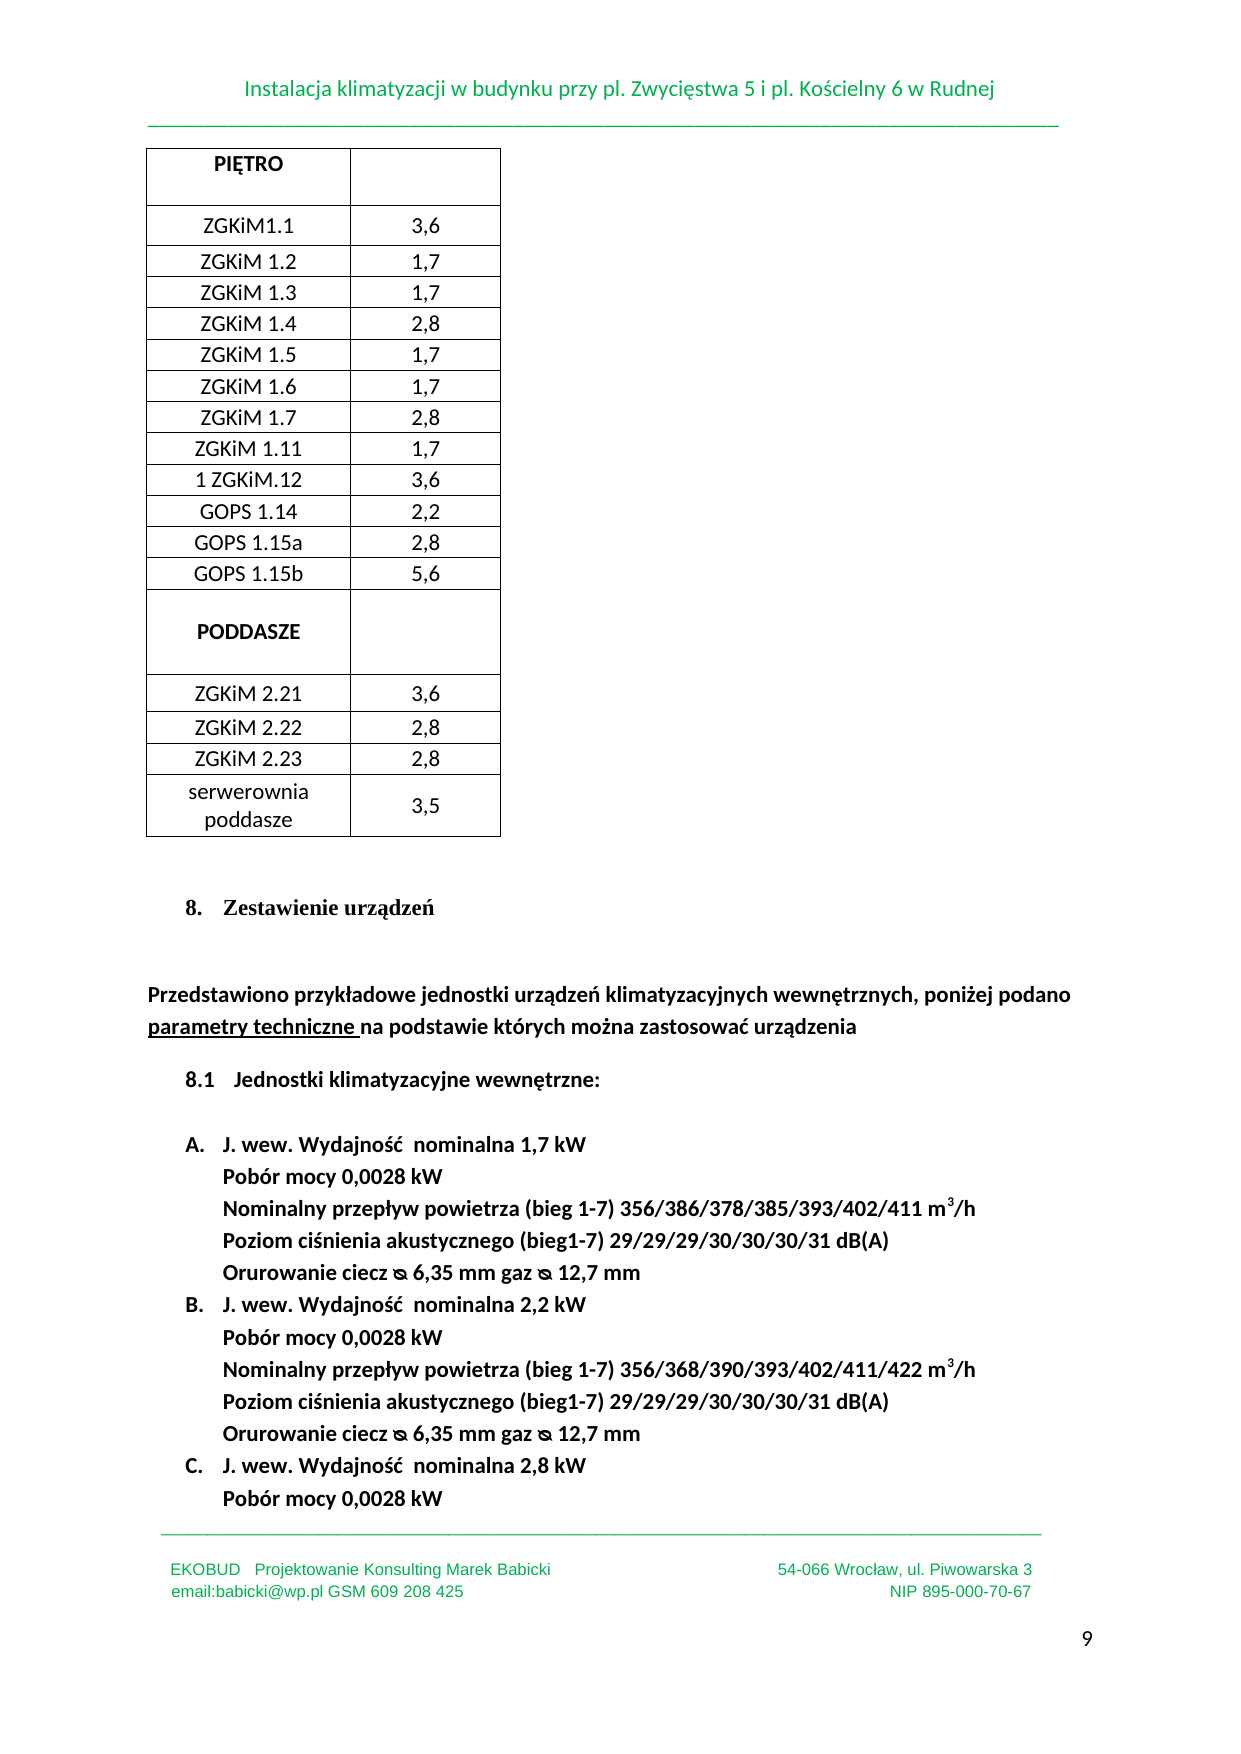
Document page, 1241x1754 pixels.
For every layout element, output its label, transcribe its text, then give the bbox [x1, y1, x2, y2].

table_cell 2,8 [351, 402, 500, 432]
list J. wew. Wydajność nominalna 2,8 kW [185, 1452, 1093, 1479]
table_cell 5,6 [351, 558, 500, 588]
text Przedstawiono przykładowe jednostki urządzeń klimatyzacyjnych wewnętrznych, poniżej podano parametry techniczne na podstawie których można zastosować urządzenia [148, 980, 1093, 1040]
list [223, 1419, 1093, 1447]
table_cell ZGKiM 1.5 [147, 340, 350, 370]
list Pobór mocy 0,0028 kW [223, 1484, 1093, 1512]
table_cell serwerownia poddasze [147, 775, 350, 836]
table_cell ZGKiM1.1 [147, 206, 350, 245]
table_cell [351, 590, 500, 673]
list Pobór mocy 0,0028 kW [223, 1162, 1093, 1190]
table_cell ZGKiM 2.23 [147, 744, 350, 774]
table_cell ZGKiM 1.6 [147, 371, 350, 401]
table_cell 2,2 [351, 496, 500, 526]
table_cell GOPS 1.14 [147, 496, 350, 526]
table_cell [351, 149, 500, 205]
table_cell ZGKiM 1.3 [147, 277, 350, 307]
table_cell 3,5 [351, 775, 500, 836]
list Nominalny przepływ powietrza (bieg 1-7) 356/368/390/393/402/411/422 m3/h [223, 1355, 1093, 1383]
table_cell PODDASZE [147, 590, 350, 673]
table_cell 1,7 [351, 433, 500, 463]
list Orurowanie ciecz ᴓ 6,35 mm gaz ᴓ 12,7 mm [223, 1258, 1093, 1286]
table_cell 3,6 [351, 675, 500, 711]
table_cell PIĘTRO [147, 149, 350, 205]
table_cell 3,6 [351, 206, 500, 245]
table_cell 2,8 [351, 308, 500, 338]
table_cell GOPS 1.15b [147, 558, 350, 588]
table_cell 1,7 [351, 277, 500, 307]
table_cell 2,8 [351, 744, 500, 774]
table_cell ZGKiM 2.22 [147, 712, 350, 742]
table_cell ZGKiM 1.2 [147, 246, 350, 276]
list Jednostki klimatyzacyjne wewnętrzne: [185, 1065, 1093, 1093]
table_cell 1,7 [351, 246, 500, 276]
table_cell 1,7 [351, 340, 500, 370]
table_cell 1 ZGKiM.12 [147, 465, 350, 495]
table_cell 2,8 [351, 527, 500, 557]
subtitle Zestawienie urządzeń [185, 894, 1093, 921]
table_cell 2,8 [351, 712, 500, 742]
list Poziom ciśnienia akustycznego (bieg1-7) 29/29/29/30/30/30/31 dB(A) [223, 1387, 1093, 1415]
table_cell ZGKiM 1.7 [147, 402, 350, 432]
list Pobór mocy 0,0028 kW [223, 1323, 1093, 1351]
list J. wew. Wydajność nominalna 2,2 kW [185, 1291, 1093, 1319]
list Poziom ciśnienia akustycznego (bieg1-7) 29/29/29/30/30/30/31 dB(A) [223, 1226, 1093, 1254]
table_cell ZGKiM 2.21 [147, 675, 350, 711]
list Nominalny przepływ powietrza (bieg 1-7) 356/386/378/385/393/402/411 m3/h [223, 1194, 1093, 1222]
table_cell 1,7 [351, 371, 500, 401]
list J. wew. Wydajność nominalna 1,7 kW [185, 1130, 1093, 1158]
table_cell GOPS 1.15a [147, 527, 350, 557]
table_cell ZGKiM 1.4 [147, 308, 350, 338]
table_cell ZGKiM 1.11 [147, 433, 350, 463]
table_cell 3,6 [351, 465, 500, 495]
